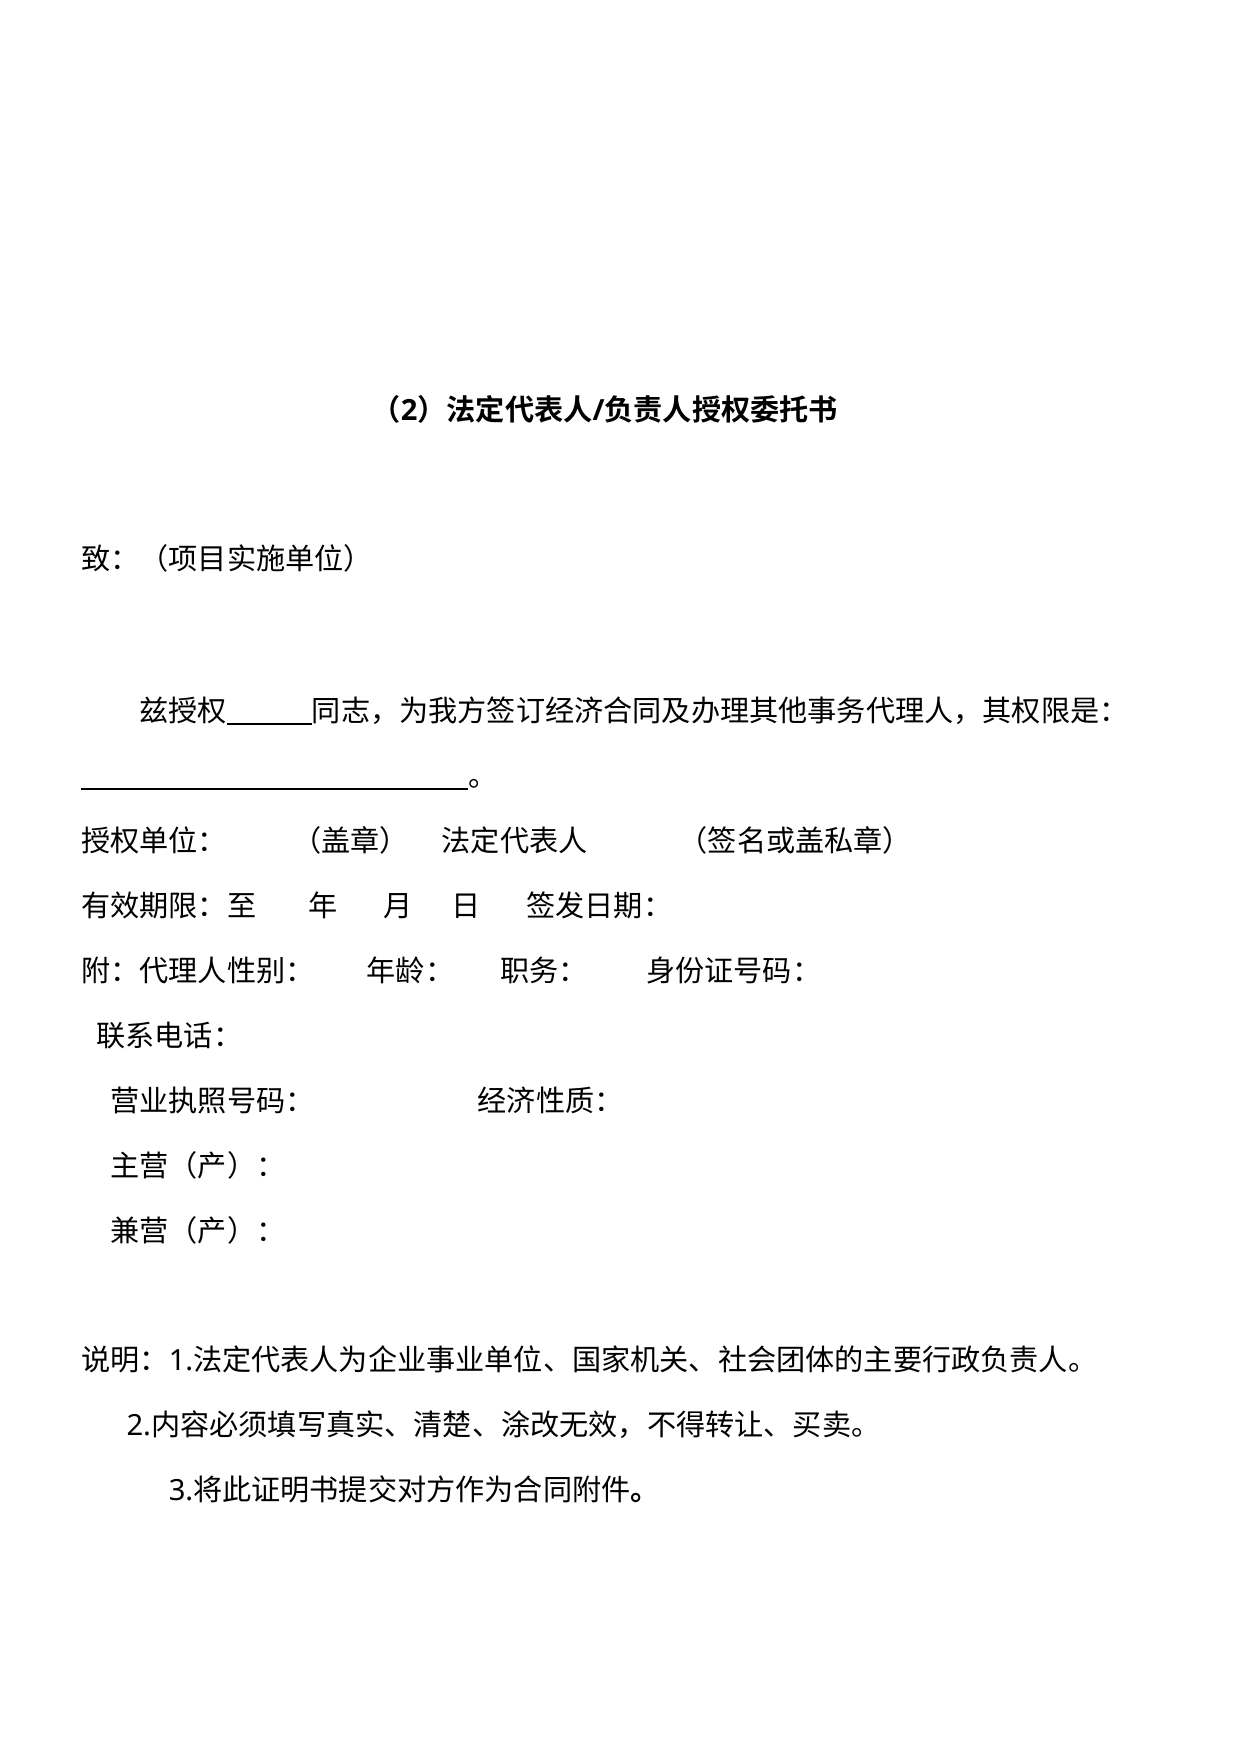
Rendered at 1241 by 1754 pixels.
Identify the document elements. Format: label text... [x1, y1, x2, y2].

text 兹授权 同志，为我方签订经济合同及办理其他事务代理人，其权限是： [81, 676, 1128, 741]
text 主营（产）： [81, 1131, 1128, 1196]
text 兼营（产）： [81, 1196, 1128, 1261]
text 3.将此证明书提交对方作为合同附件。 [81, 1456, 1128, 1521]
text （2）法定代表人/负责人授权委托书 [81, 375, 1128, 440]
text 有效期限：至 年 月 日 签发日期： [81, 871, 1128, 936]
text 营业执照号码： 经济性质： [81, 1066, 1128, 1131]
text 致：（项目实施单位） [81, 524, 1128, 589]
text 附：代理人性别： 年龄： 职务： 身份证号码： [81, 936, 1128, 1001]
text 2.内容必须填写真实、清楚、涂改无效，不得转让、买卖。 [81, 1391, 1128, 1456]
text 授权单位： （盖章） 法定代表人 （签名或盖私章） [81, 806, 1128, 871]
text 联系电话： [81, 1001, 1128, 1066]
text 。 [81, 741, 1128, 806]
text 说明：1.法定代表人为企业事业单位、国家机关、社会团体的主要行政负责人。 [81, 1326, 1128, 1391]
